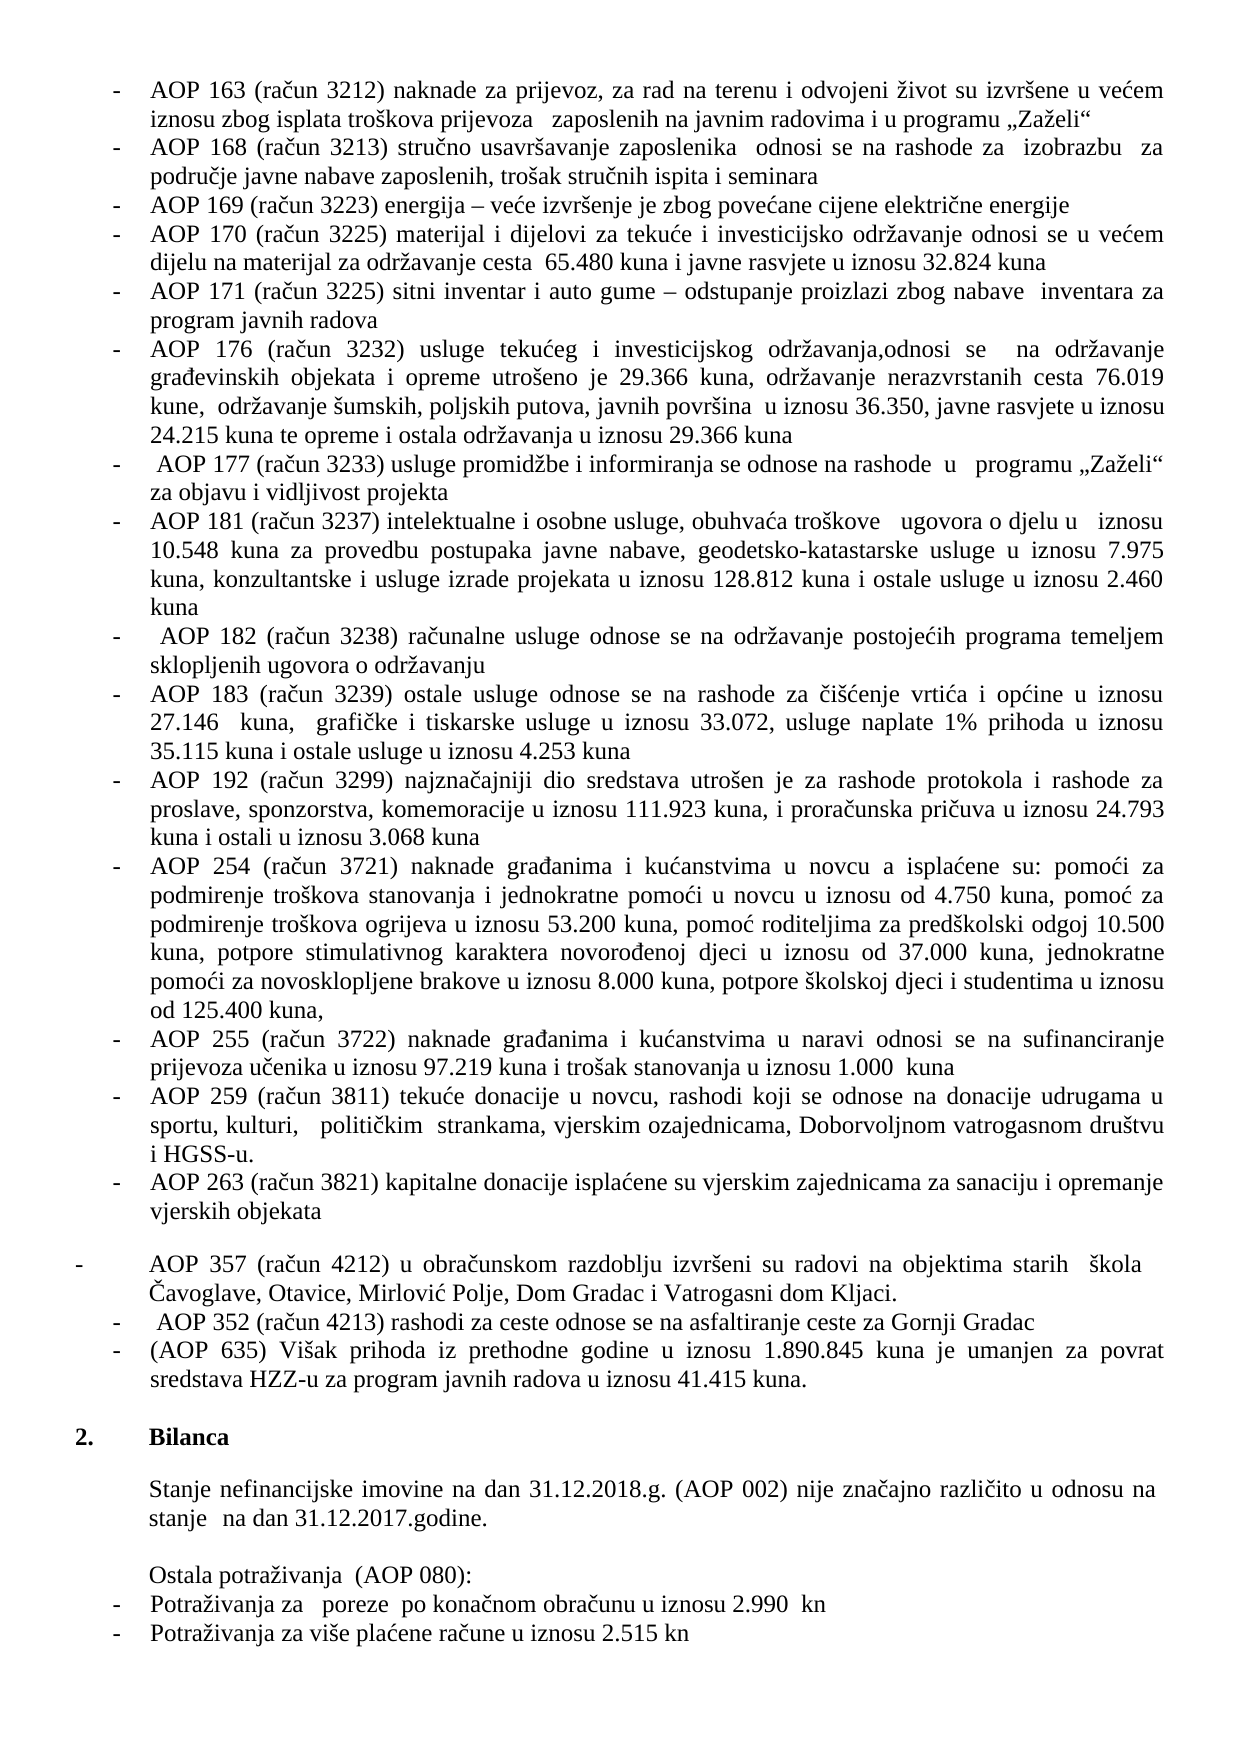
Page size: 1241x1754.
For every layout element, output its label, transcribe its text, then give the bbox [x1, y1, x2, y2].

list AOP 168 (račun 3213) stručno usavršavanje zaposlenika odnosi se na rashode za izobrazbu za područje javne nabave zaposlenih, trošak stručnih ispita i seminara [112, 132, 1165, 190]
list AOP 352 (račun 4213) rashodi za ceste odnose se na asfaltiranje ceste za Gornji Gradac [112, 1307, 1165, 1335]
list AOP 192 (račun 3299) najznačajniji dio sredstava utrošen je za rashode protokola i rashode za proslave, sponzorstva, komemoracije u iznosu 111.923 kuna, i proračunska pričuva u iznosu 24.793 kuna i ostali u iznosu 3.068 kuna [112, 765, 1165, 851]
list AOP 259 (račun 3811) tekuće donacije u novcu, rashodi koji se odnose na donacije udrugama u sportu, kulturi, političkim strankama, vjerskim ozajednicama, Doborvoljnom vatrogasnom društvu i HGSS-u. [112, 1081, 1165, 1167]
text Ostala potraživanja (AOP 080): [75, 1561, 1165, 1589]
text Stanje nefinancijske imovine na dan 31.12.2018.g. (AOP 002) nije značajno različito u odnosu na stanje na dan 31.12.2017.godine. [75, 1474, 1165, 1532]
list AOP 163 (račun 3212) naknade za prijevoz, za rad na terenu i odvojeni život su izvršene u većem iznosu zbog isplata troškova prijevoza zaposlenih na javnim radovima i u programu „Zaželi“ [112, 75, 1165, 132]
list Bilanca [75, 1422, 1165, 1450]
list AOP 263 (račun 3821) kapitalne donacije isplaćene su vjerskim zajednicama za sanaciju i opremanje vjerskih objekata [112, 1167, 1165, 1225]
list AOP 255 (račun 3722) naknade građanima i kućanstvima u naravi odnosi se na sufinanciranje prijevoza učenika u iznosu 97.219 kuna i trošak stanovanja u iznosu 1.000 kuna [112, 1024, 1165, 1081]
list (AOP 635) Višak prihoda iz prethodne godine u iznosu 1.890.845 kuna je umanjen za povrat sredstava HZZ-u za program javnih radova u iznosu 41.415 kuna. [112, 1335, 1165, 1393]
list AOP 183 (račun 3239) ostale usluge odnose se na rashode za čišćenje vrtića i općine u iznosu 27.146 kuna, grafičke i tiskarske usluge u iznosu 33.072, usluge naplate 1% prihoda u iznosu 35.115 kuna i ostale usluge u iznosu 4.253 kuna [112, 679, 1165, 765]
list AOP 171 (račun 3225) sitni inventar i auto gume – odstupanje proizlazi zbog nabave inventara za program javnih radova [112, 276, 1165, 334]
list AOP 177 (račun 3233) usluge promidžbe i informiranja se odnose na rashode u programu „Zaželi“ za objavu i vidljivost projekta [112, 449, 1165, 506]
list AOP 357 (račun 4212) u obračunskom razdoblju izvršeni su radovi na objektima starih škola Čavoglave, Otavice, Mirlović Polje, Dom Gradac i Vatrogasni dom Kljaci. [75, 1249, 1165, 1307]
list AOP 169 (račun 3223) energija – veće izvršenje je zbog povećane cijene električne energije [112, 190, 1165, 219]
list AOP 170 (račun 3225) materijal i dijelovi za tekuće i investicijsko održavanje odnosi se u većem dijelu na materijal za održavanje cesta 65.480 kuna i javne rasvjete u iznosu 32.824 kuna [112, 219, 1165, 276]
list AOP 182 (račun 3238) računalne usluge odnose se na održavanje postojećih programa temeljem sklopljenih ugovora o održavanju [112, 621, 1165, 679]
list AOP 254 (račun 3721) naknade građanima i kućanstvima u novcu a isplaćene su: pomoći za podmirenje troškova stanovanja i jednokratne pomoći u novcu u iznosu od 4.750 kuna, pomoć za podmirenje troškova ogrijeva u iznosu 53.200 kuna, pomoć roditeljima za predškolski odgoj 10.500 kuna, potpore stimulativnog karaktera novorođenoj djeci u iznosu od 37.000 kuna, jednokratne pomoći za novosklopljene brakove u iznosu 8.000 kuna, potpore školskoj djeci i studentima u iznosu od 125.400 kuna, [112, 851, 1165, 1024]
list Potraživanja za više plaćene račune u iznosu 2.515 kn [112, 1618, 1165, 1647]
list AOP 181 (račun 3237) intelektualne i osobne usluge, obuhvaća troškove ugovora o djelu u iznosu 10.548 kuna za provedbu postupaka javne nabave, geodetsko-katastarske usluge u iznosu 7.975 kuna, konzultantske i usluge izrade projekata u iznosu 128.812 kuna i ostale usluge u iznosu 2.460 kuna [112, 506, 1165, 621]
list AOP 176 (račun 3232) usluge tekućeg i investicijskog održavanja,odnosi se na održavanje građevinskih objekata i opreme utrošeno je 29.366 kuna, održavanje nerazvrstanih cesta 76.019 kune, održavanje šumskih, poljskih putova, javnih površina u iznosu 36.350, javne rasvjete u iznosu 24.215 kuna te opreme i ostala održavanja u iznosu 29.366 kuna [112, 334, 1165, 449]
list Potraživanja za poreze po konačnom obračunu u iznosu 2.990 kn [112, 1589, 1165, 1618]
